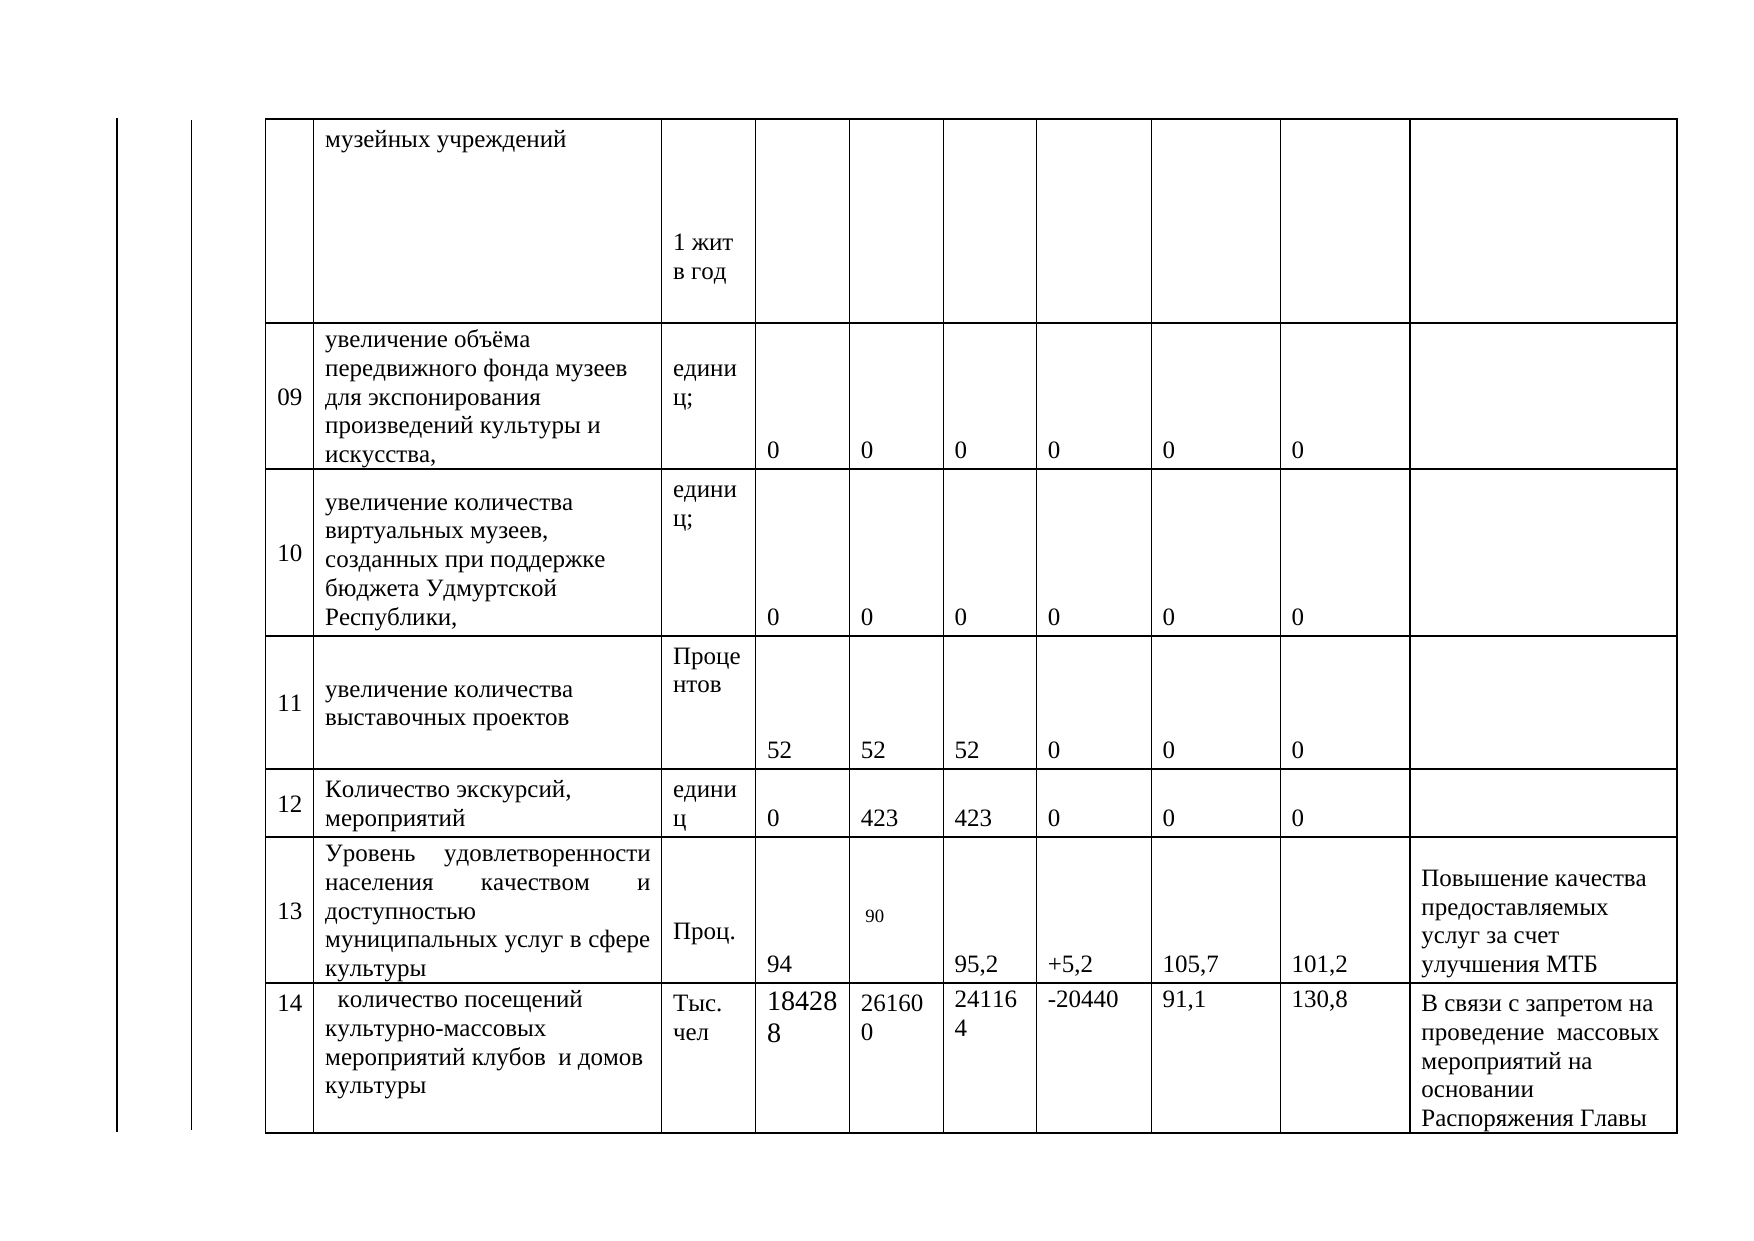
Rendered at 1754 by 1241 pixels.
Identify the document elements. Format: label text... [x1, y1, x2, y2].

table_cell увеличение количества виртуальных музеев, созданных при поддержке бюджета Удмуртской Республики, [314, 470, 661, 634]
table_cell [1411, 637, 1676, 768]
table_cell 0 [1281, 470, 1409, 634]
table_cell 0 [1281, 637, 1409, 768]
table_cell 0 [1152, 470, 1280, 634]
table_cell 0 [1152, 324, 1280, 468]
table_cell [1411, 470, 1676, 634]
table_cell 0 [756, 770, 849, 836]
table_cell 0 [756, 470, 849, 634]
table_cell Процентов [662, 637, 755, 768]
table_cell увеличение количества выставочных проектов [314, 637, 661, 768]
table_cell 0 [850, 324, 943, 468]
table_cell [314, 984, 661, 1132]
table_cell 94 [756, 838, 849, 982]
table_cell 95,2 [944, 838, 1036, 982]
table_cell 0 [756, 324, 849, 468]
table_cell 241164 [944, 984, 1036, 1132]
table_cell 0 [944, 120, 1036, 322]
table_cell 0 [1037, 470, 1151, 634]
table_cell [1411, 770, 1676, 836]
table_cell 184288 [756, 984, 849, 1132]
table_cell 91,1 [1152, 984, 1280, 1132]
table_cell 0 [1152, 637, 1280, 768]
table_cell 0 [944, 470, 1036, 634]
table_cell 0 [1037, 120, 1151, 322]
table_cell 13 [266, 838, 313, 982]
table_cell 0 [1281, 770, 1409, 836]
table_cell 0 [850, 470, 943, 634]
table_cell 0 [756, 120, 849, 322]
table_cell увеличение объёма передвижного фонда музеев для экспонирования произведений культуры и искусства, [314, 324, 661, 468]
table_cell 423 [850, 770, 943, 836]
table_cell 0 [944, 324, 1036, 468]
table_cell 105,7 [1152, 838, 1280, 982]
table_cell 101,2 [1281, 838, 1409, 982]
table_cell Тыс. чел [662, 984, 755, 1132]
table_cell [1411, 324, 1676, 468]
table_cell 0 [1152, 120, 1280, 322]
table_cell 10 [266, 470, 313, 634]
table_cell 0 [1281, 324, 1409, 468]
table_cell 90 [850, 838, 943, 982]
table_cell 423 [944, 770, 1036, 836]
table_cell +5,2 [1037, 838, 1151, 982]
table_cell 261600 [850, 984, 943, 1132]
table_cell 0 [1152, 770, 1280, 836]
table_cell 09 [266, 324, 313, 468]
table_cell 08 [266, 120, 313, 322]
table_cell 52 [756, 637, 849, 768]
table_cell 52 [850, 637, 943, 768]
table_cell 0 [1281, 120, 1409, 322]
table_cell Количество экскурсий, мероприятий [314, 770, 661, 836]
table_cell Уровень удовлетворенности населения качеством и доступностью муниципальных услуг в сфере культуры [314, 838, 661, 982]
table_cell единиц; [662, 324, 755, 468]
table_cell 0 [850, 120, 943, 322]
table_cell 0 [1037, 324, 1151, 468]
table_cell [662, 120, 755, 322]
table_cell 52 [944, 637, 1036, 768]
table_cell 130,8 [1281, 984, 1409, 1132]
table_cell единиц [662, 770, 755, 836]
table_cell Повышение качества предоставляемых услуг за счет улучшения МТБ [1411, 838, 1676, 982]
table_cell 11 [266, 637, 313, 768]
table_cell 0 [1037, 637, 1151, 768]
table_cell 14 [266, 984, 313, 1132]
table_cell 12 [266, 770, 313, 836]
table_cell -20440 [1037, 984, 1151, 1132]
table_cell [314, 120, 661, 322]
table_cell Проц. [662, 838, 755, 982]
table_cell единиц; [662, 470, 755, 634]
table_cell [1411, 120, 1676, 322]
table_cell 0 [1037, 770, 1151, 836]
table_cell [1411, 984, 1676, 1132]
